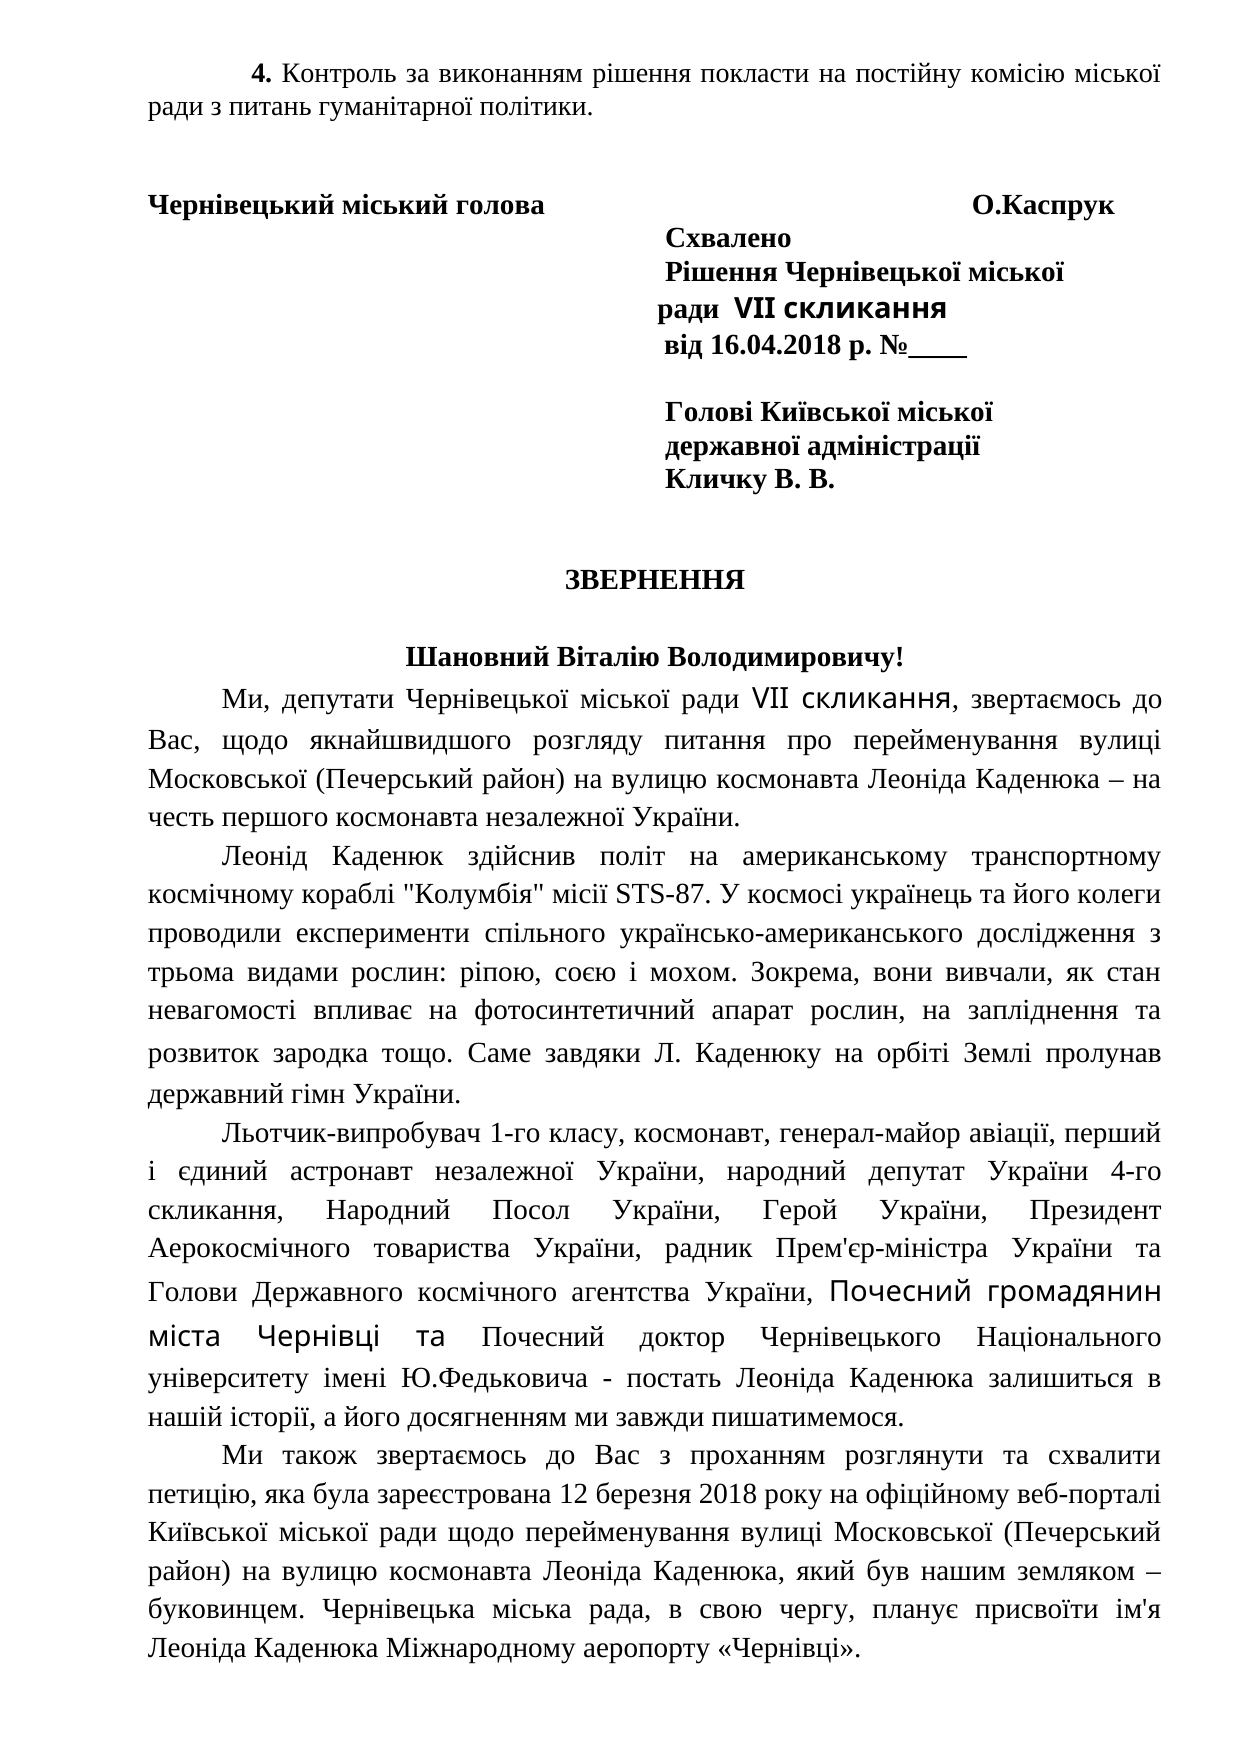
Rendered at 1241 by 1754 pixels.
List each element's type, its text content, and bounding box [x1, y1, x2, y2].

text від 16.04.2018 р. №____ [590, 327, 1162, 361]
text Шановний Віталію Володимировичу! [148, 639, 1162, 673]
text Льотчик-випробувач 1-го класу, космонавт, генерал-майор авіації, перший і єдиний астронавт незалежної України, народний депутат України 4-го скликання, Народний Посол України, Герой України, Президент Аерокосмічного товариства України, радник Прем'єр-міністра України та Голови Державного космічного агентства України, Почесний громадянин міста Чернівці та Почесний доктор Чернівецького Національного університету імені Ю.Федьковича - постать Леоніда Каденюка залишиться в нашій історії, а його досягненням ми завжди пишатимемося. [148, 1115, 1162, 1432]
text Леонід Каденюк здійснив політ на американському транспортному космічному кораблі "Колумбія" місії STS-87. У космосі українець та його колеги проводили експерименти спільного українсько-американського дослідження з трьома видами рослин: ріпою, соєю і мохом. Зокрема, вони вивчали, як стан невагомості впливає на фотосинтетичний апарат рослин, на запліднення та розвиток зародка тощо. Саме завдяки Л. Каденюку на орбіті Землі пролунав державний гімн України. [148, 838, 1162, 1110]
text 4. Контроль за виконанням рішення покласти на постійну комісію міської ради з питань гуманітарної політики. [148, 56, 1162, 121]
text Схвалено [665, 221, 1162, 254]
text Голові Київської міської [665, 394, 1162, 428]
text ради VІІ скликання [148, 288, 1162, 327]
text Ми також звертаємось до Вас з проханням розглянути та схвалити петицію, яка була зареєстрована 12 березня 2018 року на офіційному веб-порталі Київської міської ради щодо перейменування вулиці Московської (Печерський район) на вулицю космонавта Леоніда Каденюка, який був нашим земляком – буковинцем. Чернівецька міська рада, в свою чергу, планує присвоїти ім'я Леоніда Каденюка Міжнародному аеропорту «Чернівці». [148, 1437, 1162, 1664]
text Кличку В. В. [665, 461, 1162, 495]
text державної адміністрації [665, 428, 1162, 461]
text Ми, депутати Чернівецької міської ради VІІ скликання, звертаємось до Вас, щодо якнайшвидшого розгляду питання про перейменування вулиці Московської (Печерський район) на вулицю космонавта Леоніда Каденюка – на честь першого космонавта незалежної України. [148, 678, 1162, 833]
text Рішення Чернівецької міської [665, 254, 1162, 288]
text ЗВЕРНЕННЯ [148, 562, 1162, 596]
text Чернівецький міський голова О.Каспрук [148, 187, 1162, 221]
